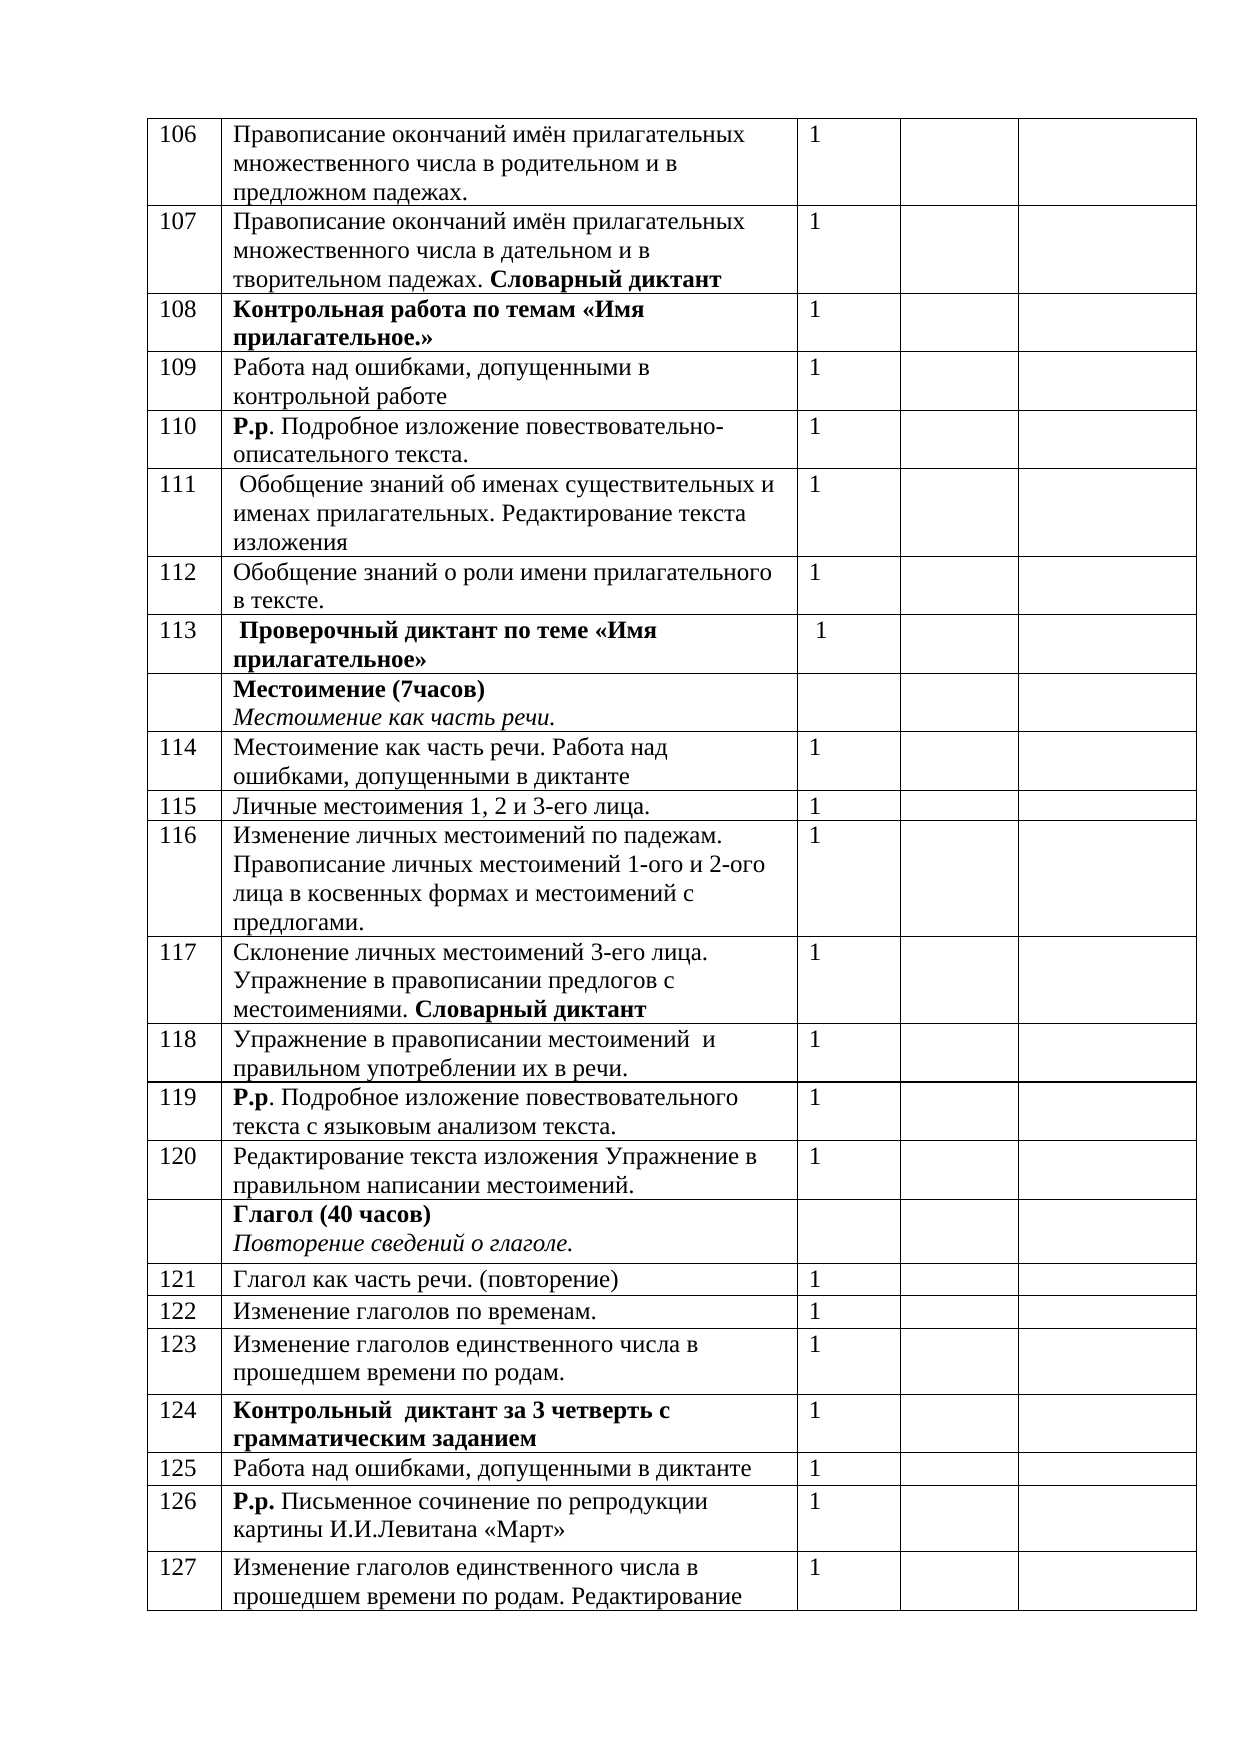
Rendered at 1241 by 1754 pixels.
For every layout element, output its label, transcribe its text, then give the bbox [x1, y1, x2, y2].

table_cell Глагол как часть речи. (повторение) [222, 1264, 797, 1295]
table_cell Изменение личных местоимений по падежам. Правописание личных местоимений 1-ого и 2-ого лица в косвенных формах и местоимений с предлогами. [222, 821, 797, 936]
table_cell Упражнение в правописании местоимений и правильном употреблении их в речи. [222, 1024, 797, 1081]
table_cell 124 [148, 1395, 221, 1452]
table_cell 122 [148, 1296, 221, 1328]
table_cell 1 [798, 557, 900, 614]
table_cell [1019, 352, 1196, 410]
table_cell [148, 1200, 221, 1263]
table_cell [1019, 1083, 1196, 1140]
table_cell 1 [798, 119, 900, 205]
table_cell [901, 615, 1018, 673]
table_cell 1 [798, 1083, 900, 1140]
table_cell Правописание окончаний имён прилагательных множественного числа в родительном и в предложном падежах. [222, 119, 797, 205]
table_cell Изменение глаголов по временам. [222, 1296, 797, 1328]
table_cell [1019, 1486, 1196, 1551]
table_cell 1 [798, 821, 900, 936]
table_cell [901, 1141, 1018, 1198]
table_cell 119 [148, 1083, 221, 1140]
table_cell [901, 674, 1018, 731]
table_cell [901, 206, 1018, 293]
table_cell Местоимение (7часов) Местоимение как часть речи. [222, 674, 797, 731]
table_cell 1 [798, 1264, 900, 1295]
table_cell [1019, 294, 1196, 351]
table_cell [901, 352, 1018, 410]
table_cell [1019, 206, 1196, 293]
table_cell [1019, 469, 1196, 556]
table_cell 113 [148, 615, 221, 673]
table_cell [1019, 615, 1196, 673]
table_cell [901, 937, 1018, 1023]
table_cell Контрольная работа по темам «Имя прилагательное.» [222, 294, 797, 351]
table_cell [901, 119, 1018, 205]
table_cell Р.р. Подробное изложение повествовательно-описательного текста. [222, 411, 797, 468]
table_cell 1 [798, 1024, 900, 1081]
table_cell 1 [798, 937, 900, 1023]
table_cell [1019, 732, 1196, 790]
table_cell 1 [798, 1395, 900, 1452]
table_cell Обобщение знаний о роли имени прилагательного в тексте. [222, 557, 797, 614]
table_cell 1 [798, 1329, 900, 1394]
table_cell 1 [798, 352, 900, 410]
table_cell [1019, 557, 1196, 614]
table_cell 1 [798, 1296, 900, 1328]
table_cell [1019, 1024, 1196, 1081]
table_cell [901, 1083, 1018, 1140]
table_cell [901, 1329, 1018, 1394]
table_cell 111 [148, 469, 221, 556]
table_cell [1019, 1395, 1196, 1452]
table_cell 1 [798, 1552, 900, 1609]
table_cell [901, 1296, 1018, 1328]
table_cell Глагол (40 часов) Повторение сведений о глаголе. [222, 1200, 797, 1263]
table_cell 115 [148, 791, 221, 819]
table_cell [901, 791, 1018, 819]
table_cell 107 [148, 206, 221, 293]
table_cell Работа над ошибками, допущенными в диктанте [222, 1453, 797, 1485]
table_cell [1019, 1296, 1196, 1328]
table_cell [798, 1200, 900, 1263]
table_cell [901, 1200, 1018, 1263]
table_cell 112 [148, 557, 221, 614]
table_cell [901, 1453, 1018, 1485]
table_cell 1 [798, 615, 900, 673]
table_cell [901, 469, 1018, 556]
table_cell [901, 1395, 1018, 1452]
table_cell 1 [798, 791, 900, 819]
table_cell Работа над ошибками, допущенными в контрольной работе [222, 352, 797, 410]
table_cell [901, 411, 1018, 468]
table_cell [1019, 411, 1196, 468]
table_cell 1 [798, 1453, 900, 1485]
table_cell [1019, 674, 1196, 731]
table_cell [1019, 937, 1196, 1023]
table_cell 121 [148, 1264, 221, 1295]
table_cell Местоимение как часть речи. Работа над ошибками, допущенными в диктанте [222, 732, 797, 790]
table_cell Редактирование текста изложения Упражнение в правильном написании местоимений. [222, 1141, 797, 1198]
table_cell 114 [148, 732, 221, 790]
table_cell 125 [148, 1453, 221, 1485]
table_cell 1 [798, 294, 900, 351]
table_cell [1019, 821, 1196, 936]
table_cell [1019, 1200, 1196, 1263]
table_cell [901, 1552, 1018, 1609]
table_cell [901, 821, 1018, 936]
table_cell 117 [148, 937, 221, 1023]
table_cell 118 [148, 1024, 221, 1081]
table_cell [901, 1486, 1018, 1551]
table_cell Р.р. Подробное изложение повествовательного текста с языковым анализом текста. [222, 1083, 797, 1140]
table_cell 116 [148, 821, 221, 936]
table_cell [1019, 1329, 1196, 1394]
table_cell [901, 1264, 1018, 1295]
table_cell Контрольный диктант за 3 четверть с грамматическим заданием [222, 1395, 797, 1452]
table_cell [901, 557, 1018, 614]
table_cell 1 [798, 1486, 900, 1551]
table_cell Изменение глаголов единственного числа в прошедшем времени по родам. [222, 1329, 797, 1394]
table_cell Личные местоимения 1, 2 и 3-его лица. [222, 791, 797, 819]
table_cell [1019, 1552, 1196, 1609]
table_cell Склонение личных местоимений 3-его лица. Упражнение в правописании предлогов с местоимениями. Словарный диктант [222, 937, 797, 1023]
table_cell Р.р. Письменное сочинение по репродукции картины И.И.Левитана «Март» [222, 1486, 797, 1551]
table_cell Обобщение знаний об именах существительных и именах прилагательных. Редактирование текста изложения [222, 469, 797, 556]
table_cell [1019, 1141, 1196, 1198]
table_cell 1 [798, 411, 900, 468]
table_cell 109 [148, 352, 221, 410]
table_cell [901, 732, 1018, 790]
table_cell 1 [798, 732, 900, 790]
table_cell [901, 1024, 1018, 1081]
table_cell [798, 674, 900, 731]
table_cell Проверочный диктант по теме «Имя прилагательное» [222, 615, 797, 673]
table_cell 126 [148, 1486, 221, 1551]
table_cell 127 [148, 1552, 221, 1609]
table_cell 108 [148, 294, 221, 351]
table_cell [222, 1552, 797, 1609]
table_cell 120 [148, 1141, 221, 1198]
table_cell [901, 294, 1018, 351]
table_cell [1019, 119, 1196, 205]
table_cell 1 [798, 1141, 900, 1198]
table_cell [1019, 1453, 1196, 1485]
table_cell 123 [148, 1329, 221, 1394]
table_cell Правописание окончаний имён прилагательных множественного числа в дательном и в творительном падежах. Словарный диктант [222, 206, 797, 293]
table_cell [148, 674, 221, 731]
table_cell 106 [148, 119, 221, 205]
table_cell [1019, 1264, 1196, 1295]
table_cell 110 [148, 411, 221, 468]
table_cell 1 [798, 206, 900, 293]
table_cell [1019, 791, 1196, 819]
table_cell 1 [798, 469, 900, 556]
